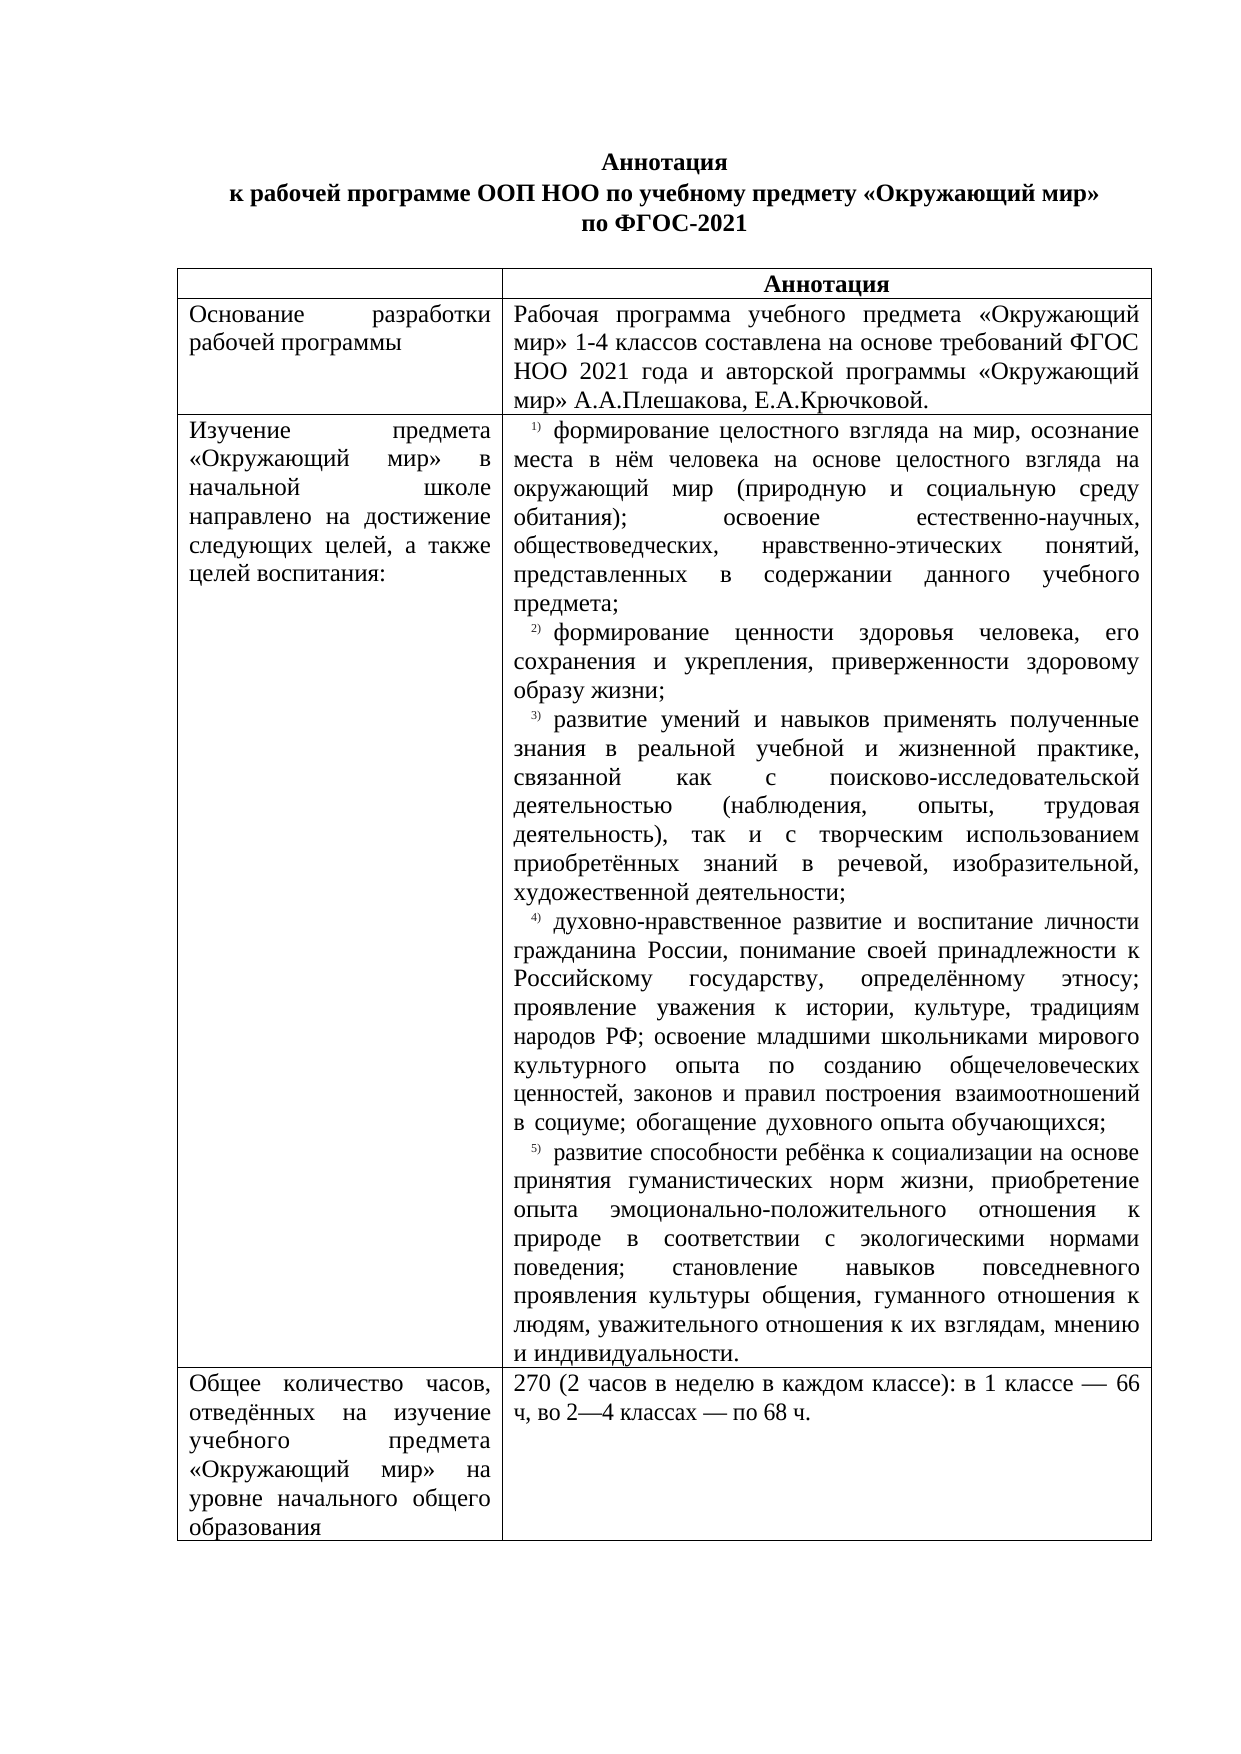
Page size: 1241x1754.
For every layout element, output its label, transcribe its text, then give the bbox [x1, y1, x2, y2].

table_header [178, 269, 502, 298]
table_header Аннотация [503, 269, 1151, 298]
table_cell Рабочая программа учебного предмета «Окружающий мир» 1-4 классов составлена на основе требований ФГОС НОО 2021 года и авторской программы «Окружающий мир» А.А.Плешакова, Е.А.Крючковой. [503, 299, 1151, 414]
table_cell Основание разработки рабочей программы [178, 299, 502, 414]
text Аннотация [177, 147, 1152, 176]
table_cell Изучение предмета «Окружающий мир» в начальной школе направлено на достижение следующих целей, а также целей воспитания: [178, 415, 502, 1367]
table_cell формирование целостного взгляда на мир, осознание места в нём человека на основе целостного взгляда на окружающий мир (природную и социальную среду обитания); освоение естественно-научных, обществоведческих, нравственно-этических понятий, представленных в содержании данного учебного предмета; формирование ценности здоровья человека, его сохранения и укрепления, приверженности здоровому образу жизни; развитие умений и навыков применять полученные знания в реальной учебной и жизненной практике, связанной как с поисково-исследовательской деятельностью (наблюдения, опыты, трудовая деятельность), так и с творческим использованием приобретённых знаний в речевой, изобразительной, художественной деятельности; духовно-нравственное развитие и воспитание личности гражданина России, понимание своей принадлежности к Российскому государству, определённому этносу; проявление уважения к истории, культуре, традициям народов РФ; освоение младшими школьниками мирового культурного опыта по созданию общечеловеческих ценностей, законов и правил построения взаимоотношений в социуме; обогащение духовного опыта обучающихся; развитие способности ребёнка к социализации на основе принятия гуманистических норм жизни, приобретение опыта эмоционально-положительного отношения к природе в соответствии с экологическими нормами поведения; становление навыков повседневного проявления культуры общения, гуманного отношения к людям, уважительного отношения к их взглядам, мнению и индивидуальности. [503, 415, 1151, 1367]
text по ФГОС-2021 [177, 208, 1152, 236]
text к рабочей программе ООП НОО по учебному предмету «Окружающий мир» [177, 178, 1152, 206]
table_cell Общее количество часов, отведённых на изучение учебного предмета «Окружающий мир» на уровне начального общего образования [178, 1368, 502, 1540]
table_cell 270 (2 часов в неделю в каждом классе): в 1 классе — 66 ч, во 2—4 классах — по 68 ч. [503, 1368, 1151, 1540]
